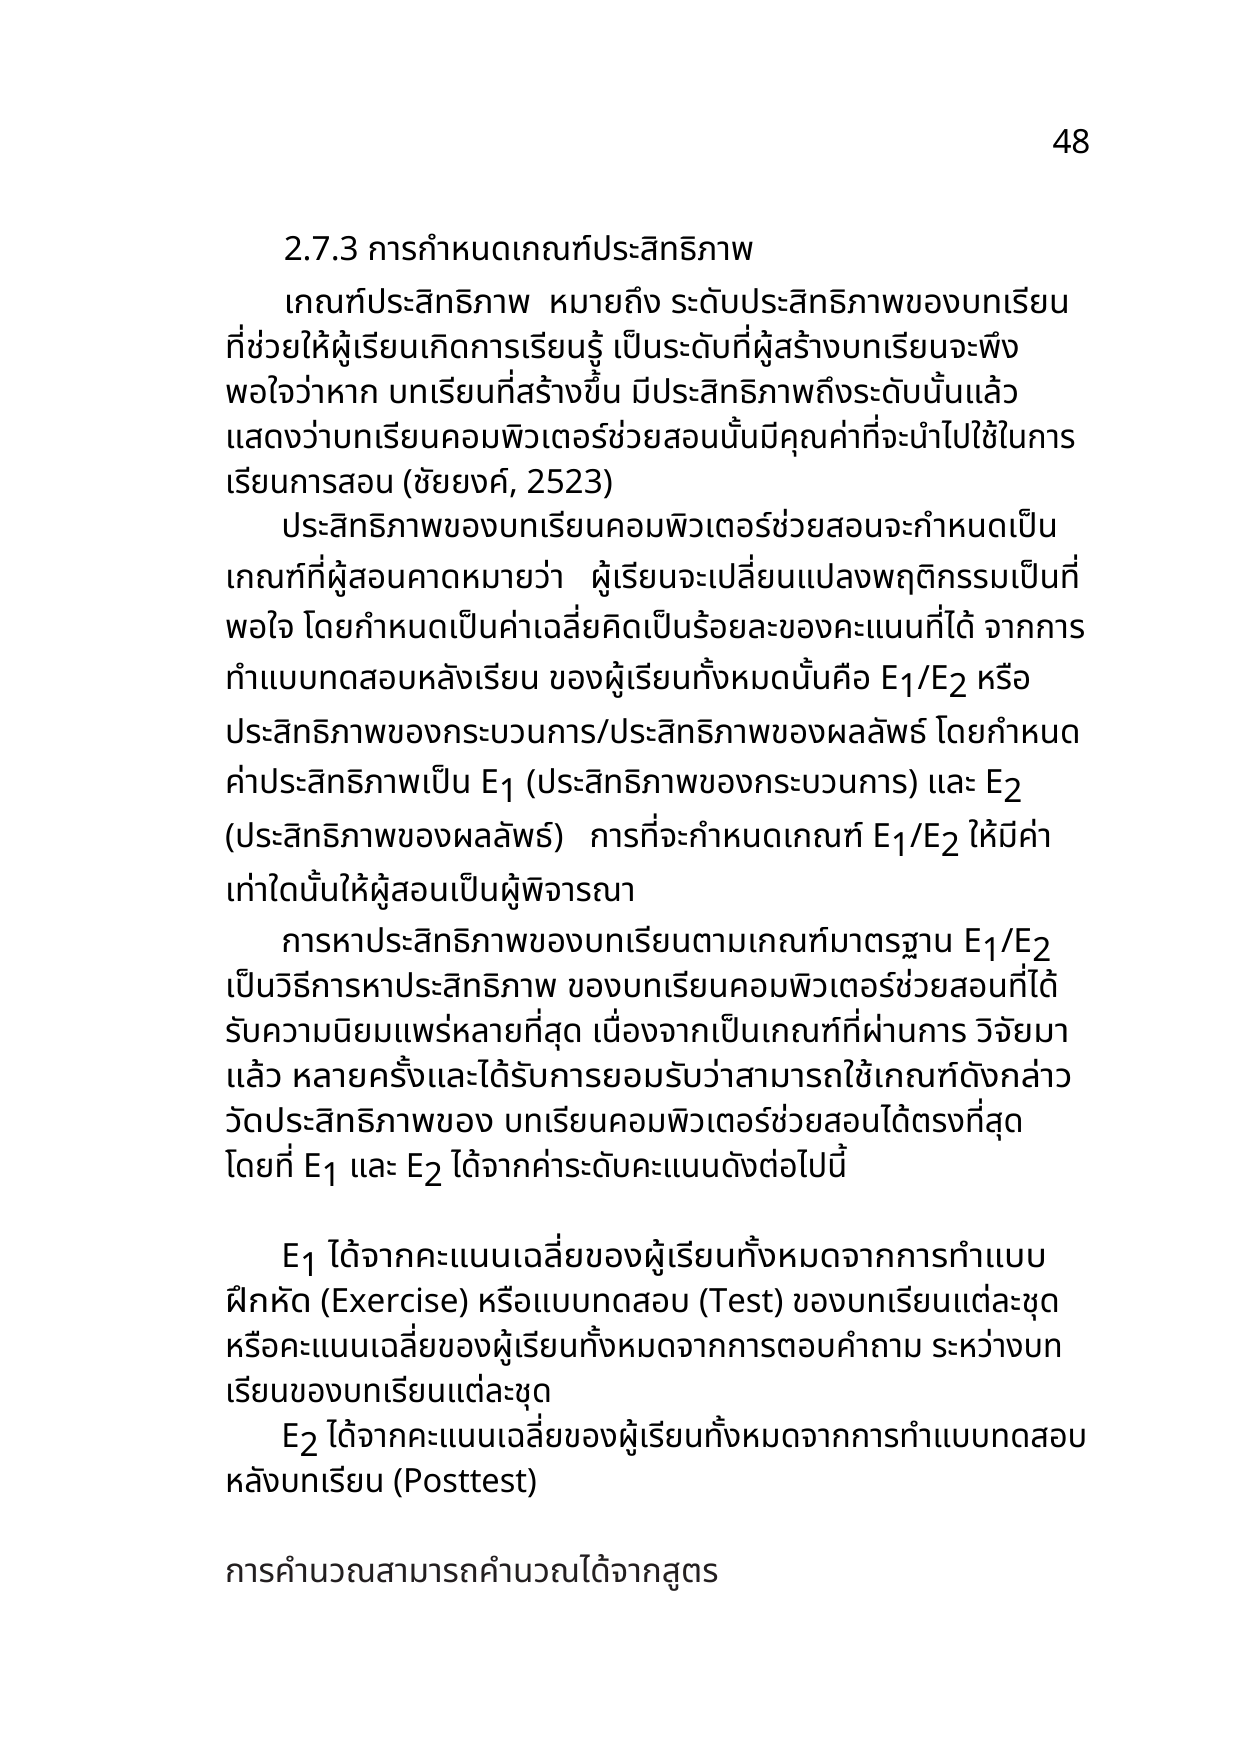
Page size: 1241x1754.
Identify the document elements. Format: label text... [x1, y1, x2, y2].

text การหาประสิทธิภาพของบทเรียนตามเกณฑ์มาตรฐาน E1/E2 เป็นวิธีการหาประสิทธิภาพ ของบทเรียนคอมพิวเตอร์ช่วยสอนที่ได้รับความนิยมแพร่หลายที่สุด เนื่องจากเป็นเกณฑ์ที่ผ่านการ วิจัยมาแล้ว หลายครั้งและได้รับการยอมรับว่าสามารถใช้เกณฑ์ดังกล่าววัดประสิทธิภาพของ บทเรียนคอมพิวเตอร์ช่วยสอนได้ตรงที่สุด โดยที่ E1 และ E2 ได้จากค่าระดับคะแนนดังต่อไปนี้ [225, 916, 1090, 1186]
text เกณฑ์ประสิทธิภาพ หมายถึง ระดับประสิทธิภาพของบทเรียนที่ช่วยให้ผู้เรียนเกิดการเรียนรู้ เป็นระดับที่ผู้สร้างบทเรียนจะพึงพอใจว่าหาก บทเรียนที่สร้างขึ้น มีประสิทธิภาพถึงระดับนั้นแล้ว แสดงว่าบทเรียนคอมพิวเตอร์ช่วยสอนนั้นมีคุณค่าที่จะนําไปใช้ในการเรียนการสอน (ชัยยงค์, 2523) [225, 277, 1090, 502]
text การคำนวณสามารถคำนวณได้จากสูตร [225, 1547, 1090, 1597]
text 2.7.3 การกำหนดเกณฑ์ประสิทธิภาพ [225, 225, 1090, 276]
text ประสิทธิภาพของบทเรียนคอมพิวเตอร์ช่วยสอนจะกำหนดเป็นเกณฑ์ที่ผู้สอนคาดหมายว่า ผู้เรียนจะเปลี่ยนแปลงพฤติกรรมเป็นที่พอใจ โดยกำหนดเป็นค่าเฉลี่ยคิดเป็นร้อยละของคะแนนที่ได้ จากการทำแบบทดสอบหลังเรียน ของผู้เรียนทั้งหมดนั้นคือ E1/E2 หรือ ประสิทธิภาพของกระบวนการ/ประสิทธิภาพของผลลัพธ์ โดยกำหนดค่าประสิทธิภาพเป็น E1 (ประสิทธิภาพของกระบวนการ) และ E2 (ประสิทธิภาพของผลลัพธ์) การที่จะกำหนดเกณฑ์ E1/E2 ให้มีค่าเท่าใดนั้นให้ผู้สอนเป็นผู้พิจารณา [225, 502, 1090, 916]
text E1 ได้จากคะแนนเฉลี่ยของผู้เรียนทั้งหมดจากการทำแบบฝึกหัด (Exercise) หรือแบบทดสอบ (Test) ของบทเรียนแต่ละชุด หรือคะแนนเฉลี่ยของผู้เรียนทั้งหมดจากการตอบคำถาม ระหว่างบทเรียนของบทเรียนแต่ละชุด [225, 1232, 1090, 1412]
text E2 ได้จากคะแนนเฉลี่ยของผู้เรียนทั้งหมดจากการทำแบบทดสอบหลังบทเรียน (Posttest) [225, 1412, 1090, 1502]
